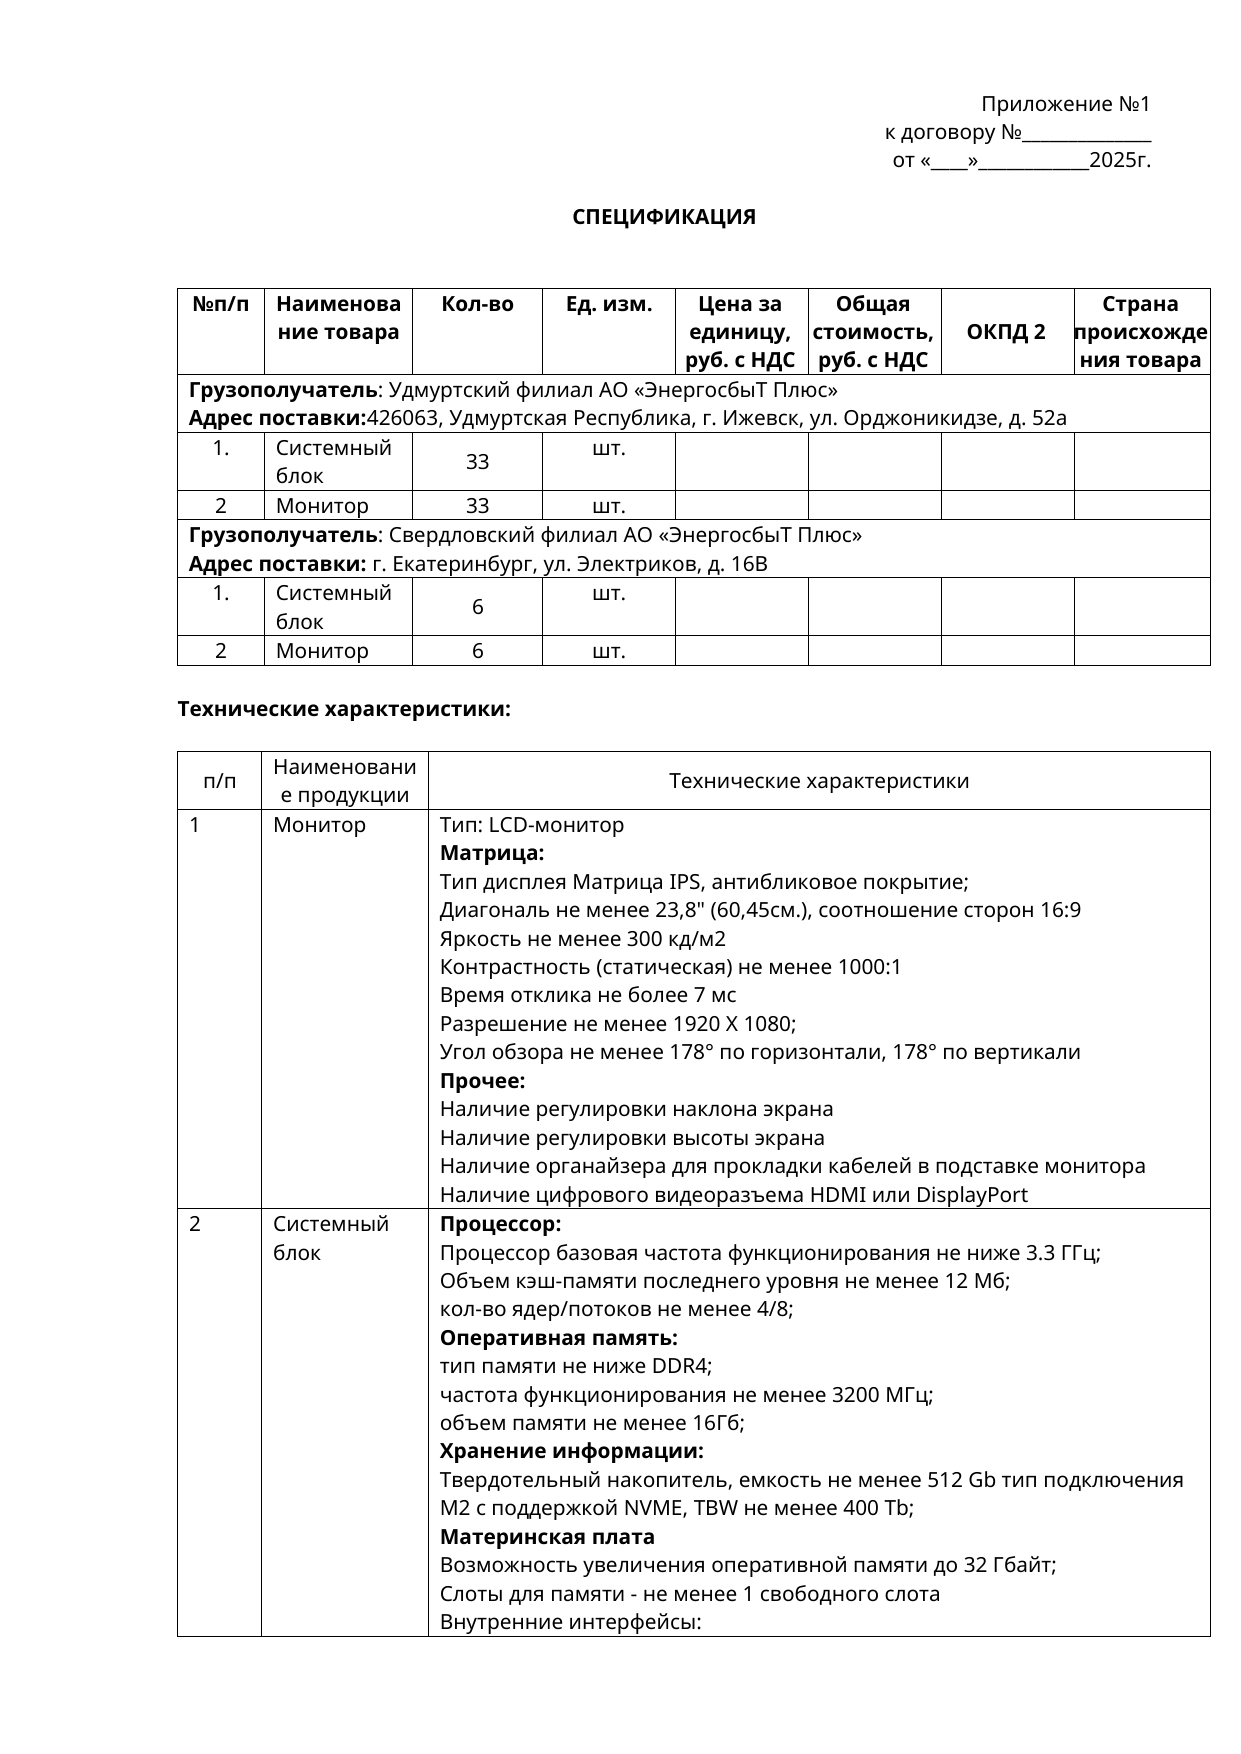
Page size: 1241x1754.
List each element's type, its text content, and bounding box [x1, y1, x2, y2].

table_header п/п [178, 752, 261, 809]
table_header Кол-во [413, 289, 542, 374]
table_cell Системный блок [265, 578, 412, 635]
table_cell 1. [178, 578, 264, 635]
table_cell [942, 636, 1074, 665]
table_cell [809, 491, 941, 519]
table_cell [1075, 433, 1210, 490]
table_cell 33 [413, 491, 542, 519]
table_cell Монитор [265, 636, 412, 665]
text Технические характеристики: [177, 694, 1102, 723]
table_cell [676, 433, 808, 490]
table_cell [1075, 491, 1210, 519]
table_cell [676, 578, 808, 635]
table_cell [1075, 578, 1210, 635]
table_cell Тип: LCD-монитор Матрица: Тип дисплея Матрица IPS, антибликовое покрытие; Диагональ не менее 23,8" (60,45см.), соотношение сторон 16:9 Яркость не менее 300 кд/м2 Контрастность (статическая) не менее 1000:1 Время отклика не более 7 мс Разрешение не менее 1920 X 1080; Угол обзора не менее 178° по горизонтали, 178° по вертикали Прочее: Наличие регулировки наклона экрана Наличие регулировки высоты экрана Наличие органайзера для прокладки кабелей в подставке монитора Наличие цифрового видеоразъема HDMI или DisplayPort [429, 810, 1210, 1208]
table_cell [809, 636, 941, 665]
table_cell 1. [178, 433, 264, 490]
table_cell [942, 433, 1074, 490]
table_cell Системный блок [265, 433, 412, 490]
table_cell [809, 433, 941, 490]
table_cell 6 [413, 578, 542, 635]
table_cell Системный блок [262, 1209, 428, 1636]
table_cell Монитор [262, 810, 428, 1208]
table_header Общая стоимость, руб. с НДС [809, 289, 941, 374]
table_cell шт. [543, 491, 675, 519]
table_cell шт. [543, 433, 675, 490]
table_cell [429, 1209, 1210, 1636]
text СПЕЦИФИКАЦИЯ [177, 202, 1152, 231]
table_cell шт. [543, 636, 675, 665]
text к договору №______________ [177, 117, 1152, 146]
table_cell Грузополучатель: Удмуртский филиал АО «ЭнергосбыТ Плюс» Адрес поставки:426063, Удмуртская Республика, г. Ижевск, ул. Орджоникидзе, д. 52а [178, 375, 1210, 432]
table_header Наименование продукции [262, 752, 428, 809]
table_header ОКПД 2 [942, 289, 1074, 374]
table_header Наименование товара [265, 289, 412, 374]
table_cell [1075, 636, 1210, 665]
table_cell 1 [178, 810, 261, 1208]
table_header №п/п [178, 289, 264, 374]
table_header Страна происхождения товара [1075, 289, 1210, 374]
table_cell Монитор [265, 491, 412, 519]
table_cell [676, 491, 808, 519]
table_header Технические характеристики [429, 752, 1210, 809]
text от «____»____________2025г. [177, 146, 1152, 174]
table_cell [942, 578, 1074, 635]
table_cell Грузополучатель: Свердловский филиал АО «ЭнергосбыТ Плюс» Адрес поставки: г. Екатеринбург, ул. Электриков, д. 16В [178, 520, 1210, 577]
table_header Ед. изм. [543, 289, 675, 374]
table_cell [942, 491, 1074, 519]
table_cell [809, 578, 941, 635]
table_cell шт. [543, 578, 675, 635]
table_header Цена за единицу, руб. с НДС [676, 289, 808, 374]
table_cell 6 [413, 636, 542, 665]
table_cell [676, 636, 808, 665]
table_cell 2 [178, 491, 264, 519]
table_cell 2 [178, 1209, 261, 1636]
text Приложение №1 [177, 89, 1152, 117]
table_cell 33 [413, 433, 542, 490]
table_cell 2 [178, 636, 264, 665]
